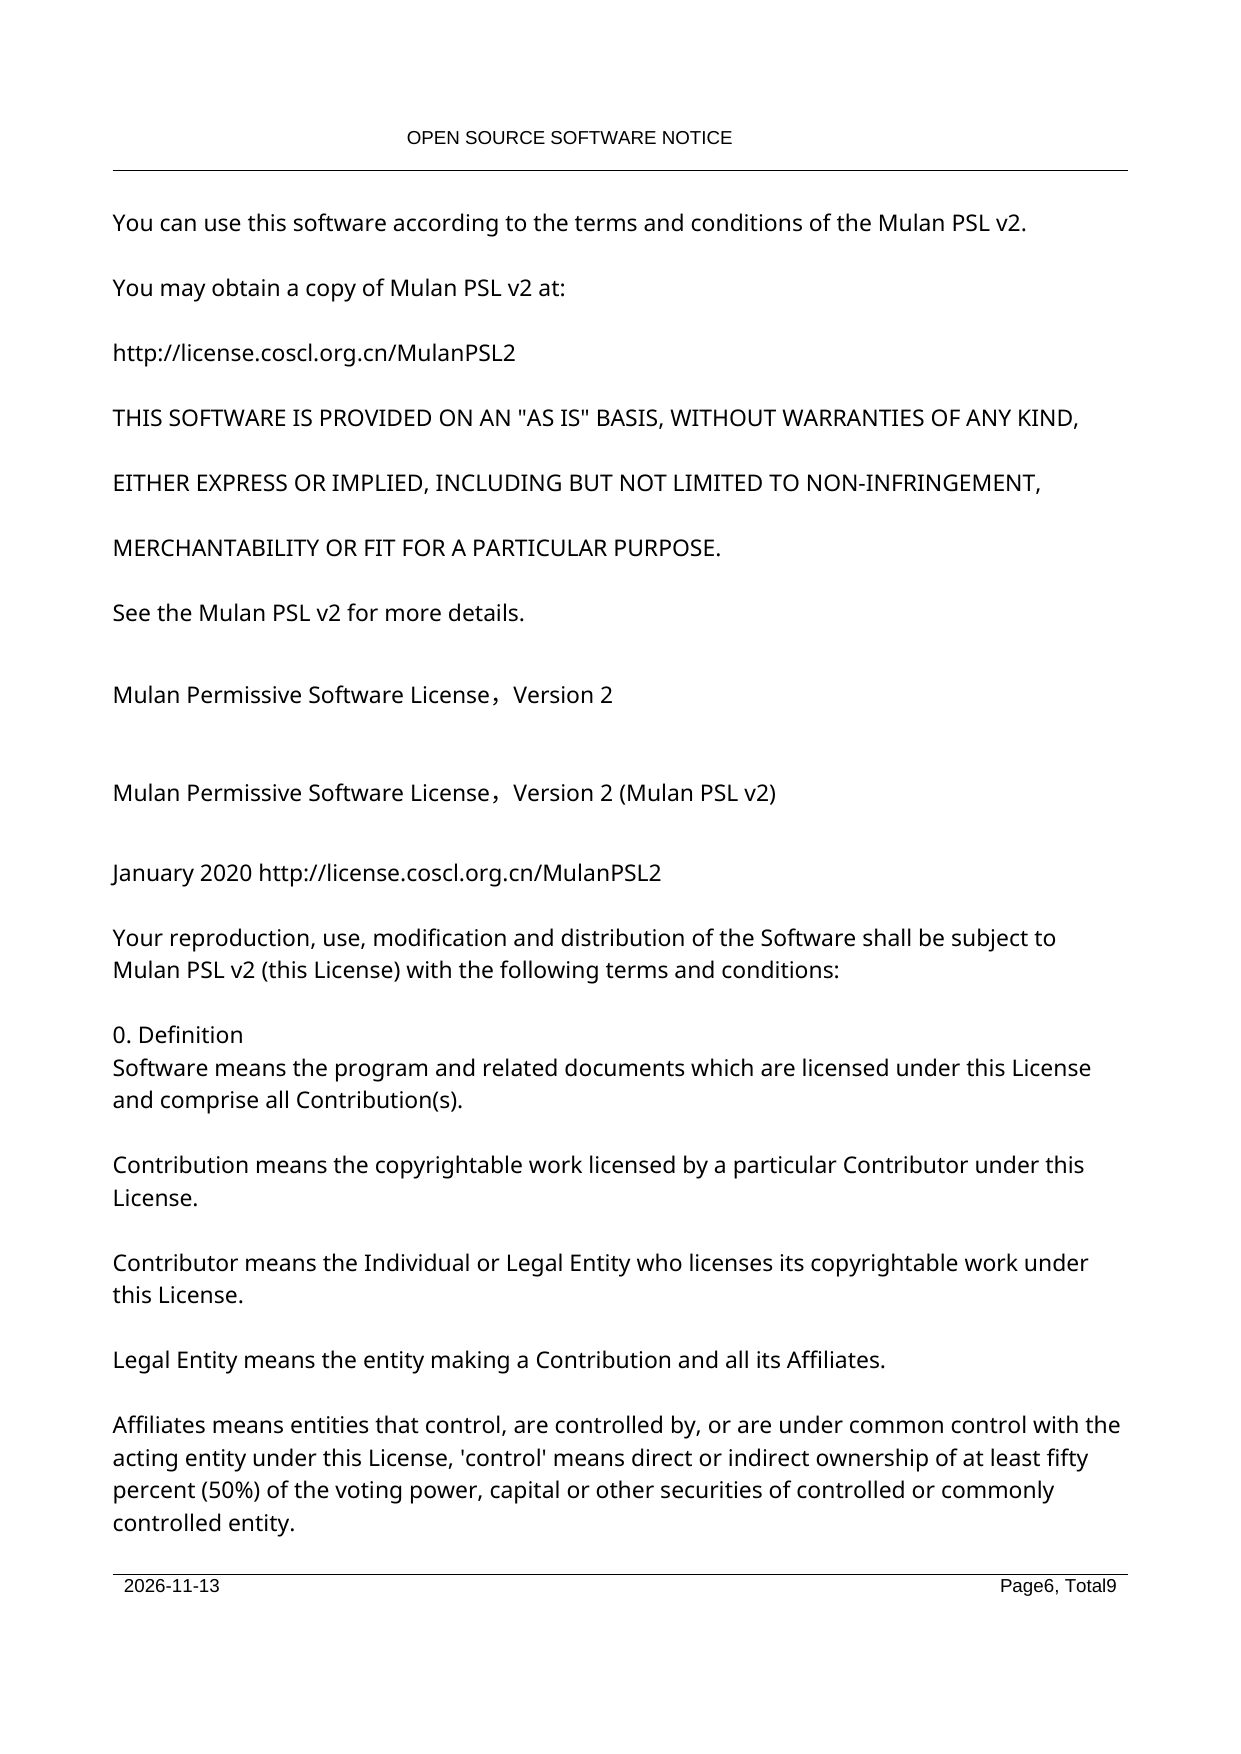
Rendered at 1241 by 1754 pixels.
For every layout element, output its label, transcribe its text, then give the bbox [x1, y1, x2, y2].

text http://license.coscl.org.cn/MulanPSL2 [112, 336, 1128, 369]
text MERCHANTABILITY OR FIT FOR A PARTICULAR PURPOSE. [112, 531, 1128, 564]
text THIS SOFTWARE IS PROVIDED ON AN "AS IS" BASIS, WITHOUT WARRANTIES OF ANY KIND, [112, 401, 1128, 434]
text Your reproduction, use, modification and distribution of the Software shall be subject to Mulan PSL v2 (this License) with the following terms and conditions: [112, 921, 1128, 986]
text You can use this software according to the terms and conditions of the Mulan PSL v2. [112, 206, 1128, 239]
text Affiliates means entities that control, are controlled by, or are under common control with the acting entity under this License, 'control' means direct or indirect ownership of at least fifty percent (50%) of the voting power, capital or other securities of controlled or commonly controlled entity. [112, 1409, 1128, 1539]
text Contribution means the copyrightable work licensed by a particular Contributor under this License. [112, 1149, 1128, 1214]
text 0. Definition [112, 1019, 1128, 1051]
text EITHER EXPRESS OR IMPLIED, INCLUDING BUT NOT LIMITED TO NON-INFRINGEMENT, [112, 466, 1128, 499]
text Contributor means the Individual or Legal Entity who licenses its copyrightable work under this License. [112, 1246, 1128, 1311]
text Software means the program and related documents which are licensed under this License and comprise all Contribution(s). [112, 1051, 1128, 1116]
text Legal Entity means the entity making a Contribution and all its Affiliates. [112, 1344, 1128, 1376]
text Mulan Permissive Software License，Version 2 [112, 661, 1128, 726]
text January 2020 http://license.coscl.org.cn/MulanPSL2 [112, 856, 1128, 889]
text You may obtain a copy of Mulan PSL v2 at: [112, 271, 1128, 304]
text Mulan Permissive Software License，Version 2 (Mulan PSL v2) [112, 759, 1128, 824]
text See the Mulan PSL v2 for more details. [112, 596, 1128, 629]
